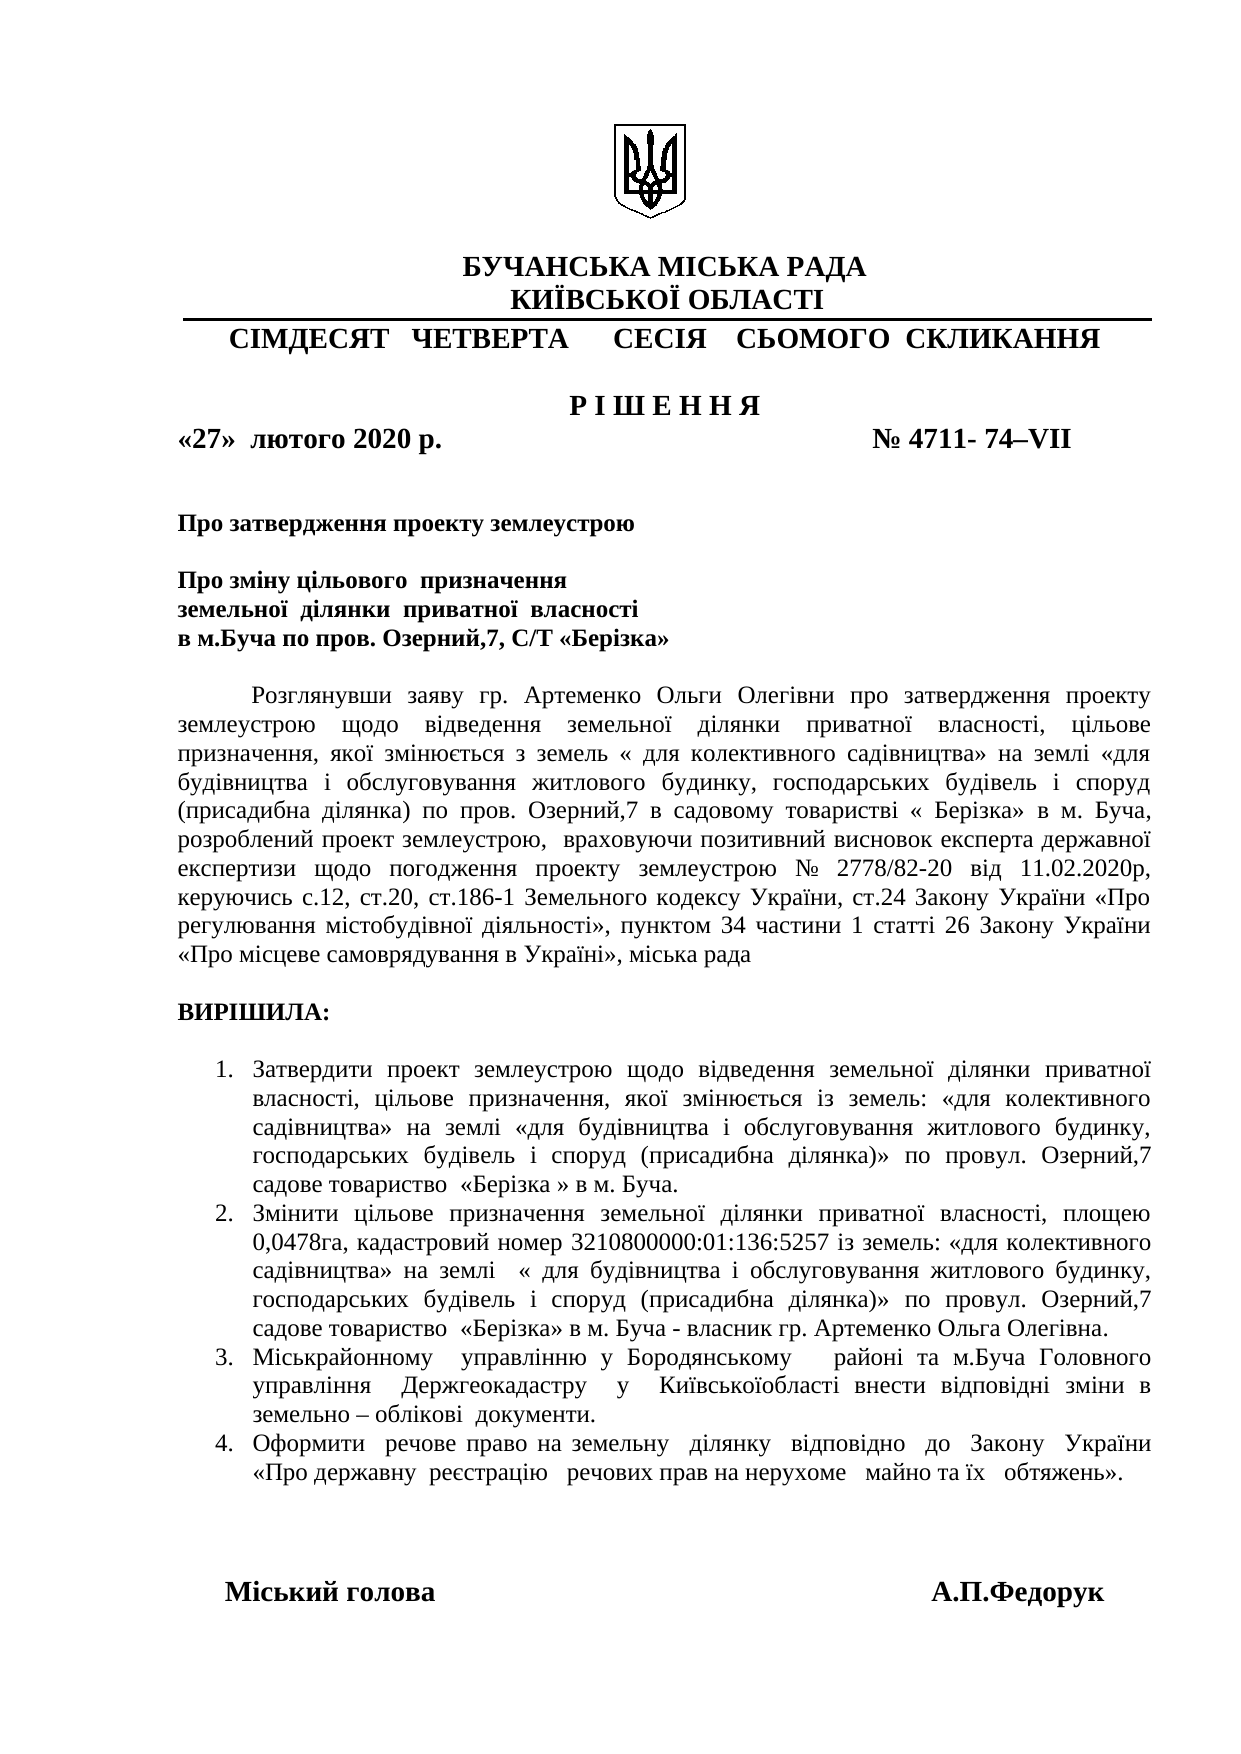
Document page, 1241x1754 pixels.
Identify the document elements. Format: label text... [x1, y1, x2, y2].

text Про затвердження проекту землеустрою [177, 508, 1152, 537]
text земельної ділянки приватної власності [177, 594, 1152, 623]
text БУЧАНСЬКА МІСЬКА РАДА [177, 249, 1152, 282]
list Затвердити проект землеустрою щодо відведення земельної ділянки приватної власності, цільове призначення, якої змінюється із земель: «для колективного садівництва» на землі «для будівництва і обслуговування житлового будинку, господарських будівель і споруд (присадибна ділянка)» по провул. Озерний,7 садове товариство «Берізка » в м. Буча. [215, 1054, 1152, 1198]
text «27» лютого 2020 р. № 4711- 74–VІІ [177, 422, 1152, 455]
text ВИРІШИЛА: [177, 997, 1152, 1026]
text Р І Ш Е Н Н Я [177, 388, 1152, 422]
text Про зміну цільового призначення [177, 566, 1152, 594]
list Міськрайонному управлінню у Бородянському районі та м.Буча Головного управління Держгеокадастру у Київськоїобласті внести відповідні зміни в земельно – облікові документи. [215, 1342, 1152, 1428]
text Міський голова А.П.Федорук [177, 1574, 1152, 1607]
list Змінити цільове призначення земельної ділянки приватної власності, площею 0,0478га, кадастровий номер 3210800000:01:136:5257 із земель: «для колективного садівництва» на землі « для будівництва і обслуговування житлового будинку, господарських будівель і споруд (присадибна ділянка)» по провул. Озерний,7 садове товариство «Берізка» в м. Буча - власник гр. Артеменко Ольга Олегівна. [215, 1198, 1152, 1342]
text КИЇВСЬКОЇ ОБЛАСТІ [183, 282, 1152, 318]
text Розглянувши заяву гр. Артеменко Ольги Олегівни про затвердження проекту землеустрою щодо відведення земельної ділянки приватної власності, цільове призначення, якої змінюється з земель « для колективного садівництва» на землі «для будівництва і обслуговування житлового будинку, господарських будівель і споруд (присадибна ділянка) по пров. Озерний,7 в садовому товаристві « Берізка» в м. Буча, розроблений проект землеустрою, враховуючи позитивний висновок експерта державної експертизи щодо погодження проекту землеустрою № 2778/82-20 від 11.02.2020р, керуючись с.12, ст.20, ст.186-1 Земельного кодексу України, ст.24 Закону України «Про регулювання містобудівної діяльності», пунктом 34 частини 1 статті 26 Закону України «Про місцеве самоврядування в Україні», міська рада [177, 681, 1152, 968]
text в м.Буча по пров. Озерний,7, С/Т «Берізка» [177, 623, 1152, 652]
text СІМДЕСЯТ ЧЕТВЕРТА СЕСІЯ СЬОМОГО СКЛИКАННЯ [177, 321, 1152, 354]
list Оформити речове право на земельну ділянку відповідно до Закону України «Про державну реєстрацію речових прав на нерухоме майно та їх обтяжень». [215, 1428, 1152, 1486]
